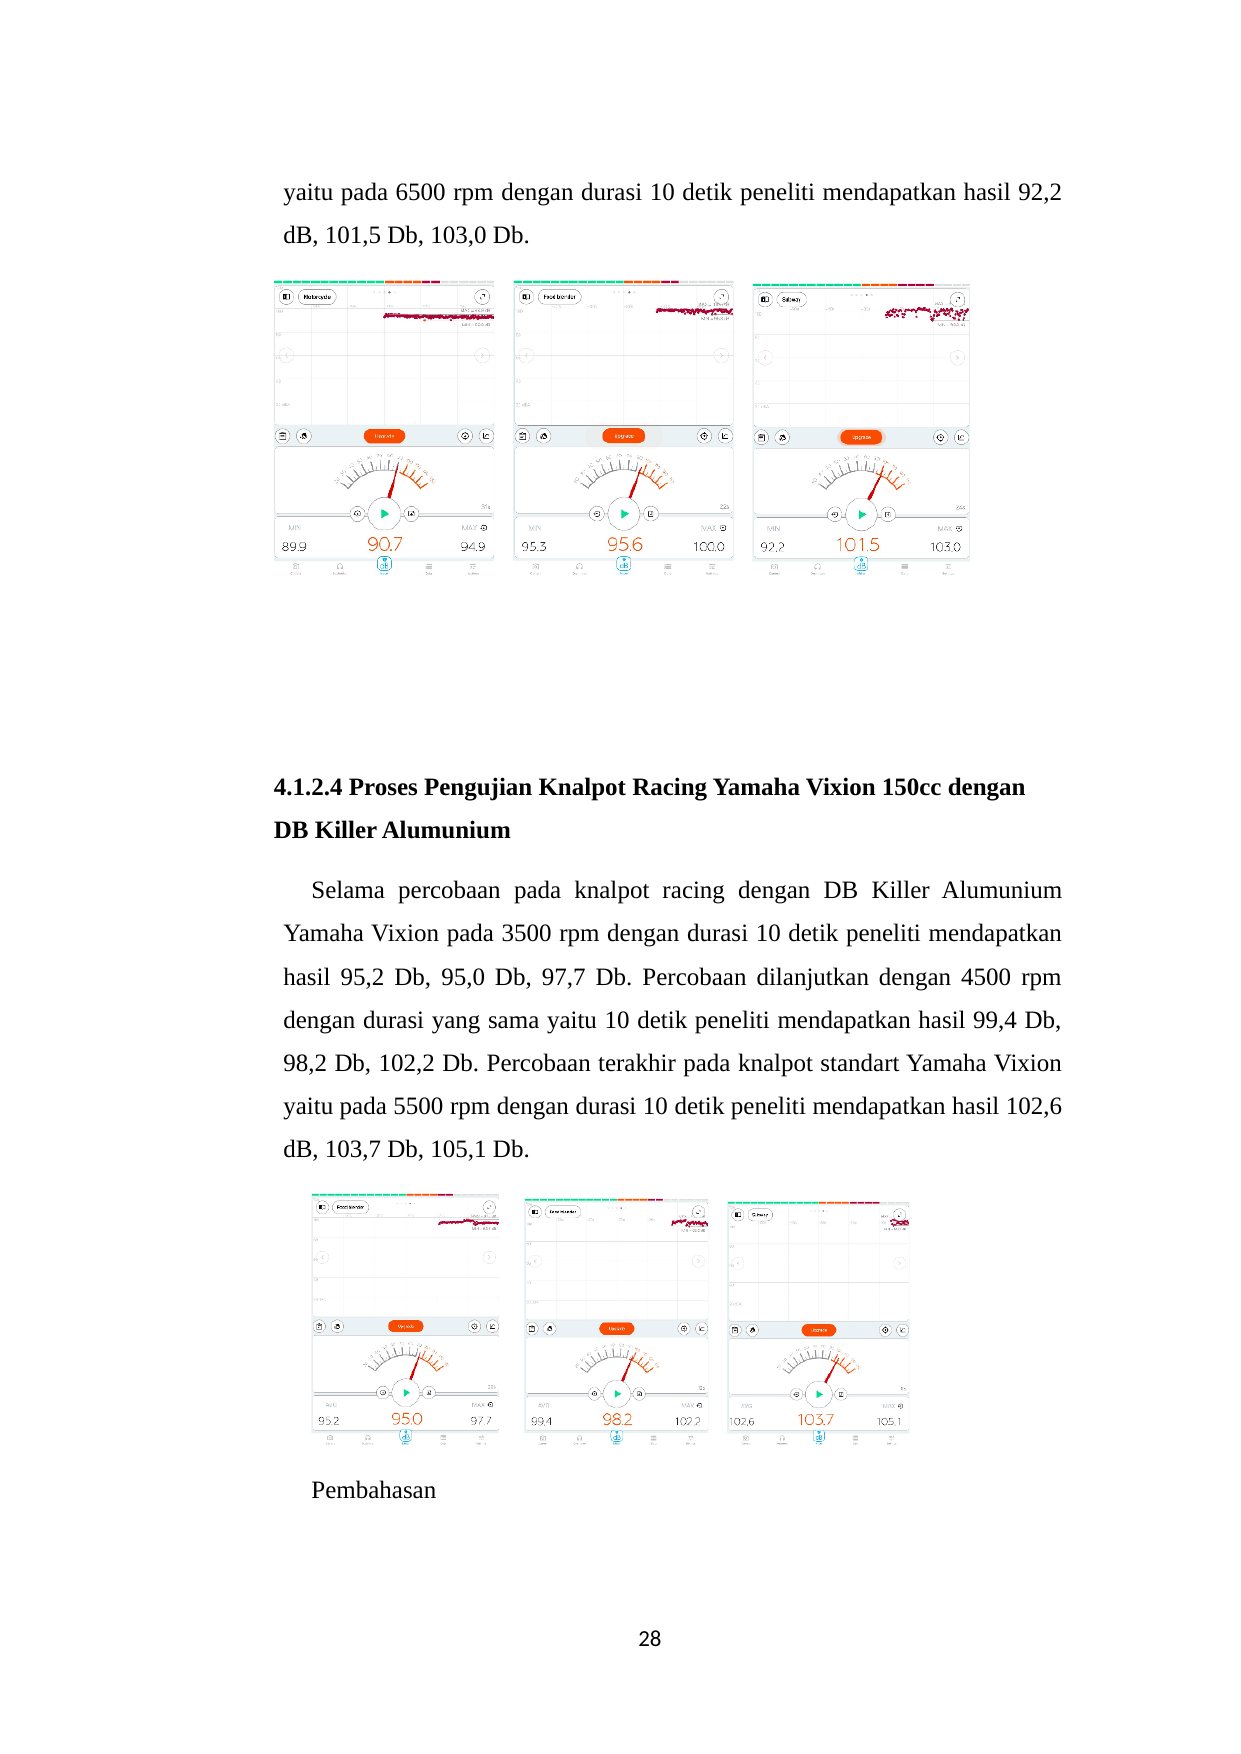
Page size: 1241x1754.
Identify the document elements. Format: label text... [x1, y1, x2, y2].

text 4.1.2.4 Proses Pengujian Knalpot Racing Yamaha Vixion 150cc dengan DB Killer Alumunium [274, 772, 1063, 844]
text Pembahasan [283, 1475, 1063, 1504]
picture [311, 1193, 499, 1445]
picture [524, 1198, 709, 1445]
text Selama percobaan pada knalpot racing dengan DB Killer Alumunium Yamaha Vixion pada 3500 rpm dengan durasi 10 detik peneliti mendapatkan hasil 95,2 Db, 95,0 Db, 97,7 Db. Percobaan dilanjutkan dengan 4500 rpm dengan durasi yang sama yaitu 10 detik peneliti mendapatkan hasil 99,4 Db, 98,2 Db, 102,2 Db. Percobaan terakhir pada knalpot standart Yamaha Vixion yaitu pada 5500 rpm dengan durasi 10 detik peneliti mendapatkan hasil 102,6 dB, 103,7 Db, 105,1 Db. [283, 875, 1063, 1163]
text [283, 177, 1063, 249]
picture [752, 283, 970, 575]
picture [513, 280, 734, 575]
picture [727, 1201, 910, 1445]
picture [273, 280, 495, 575]
